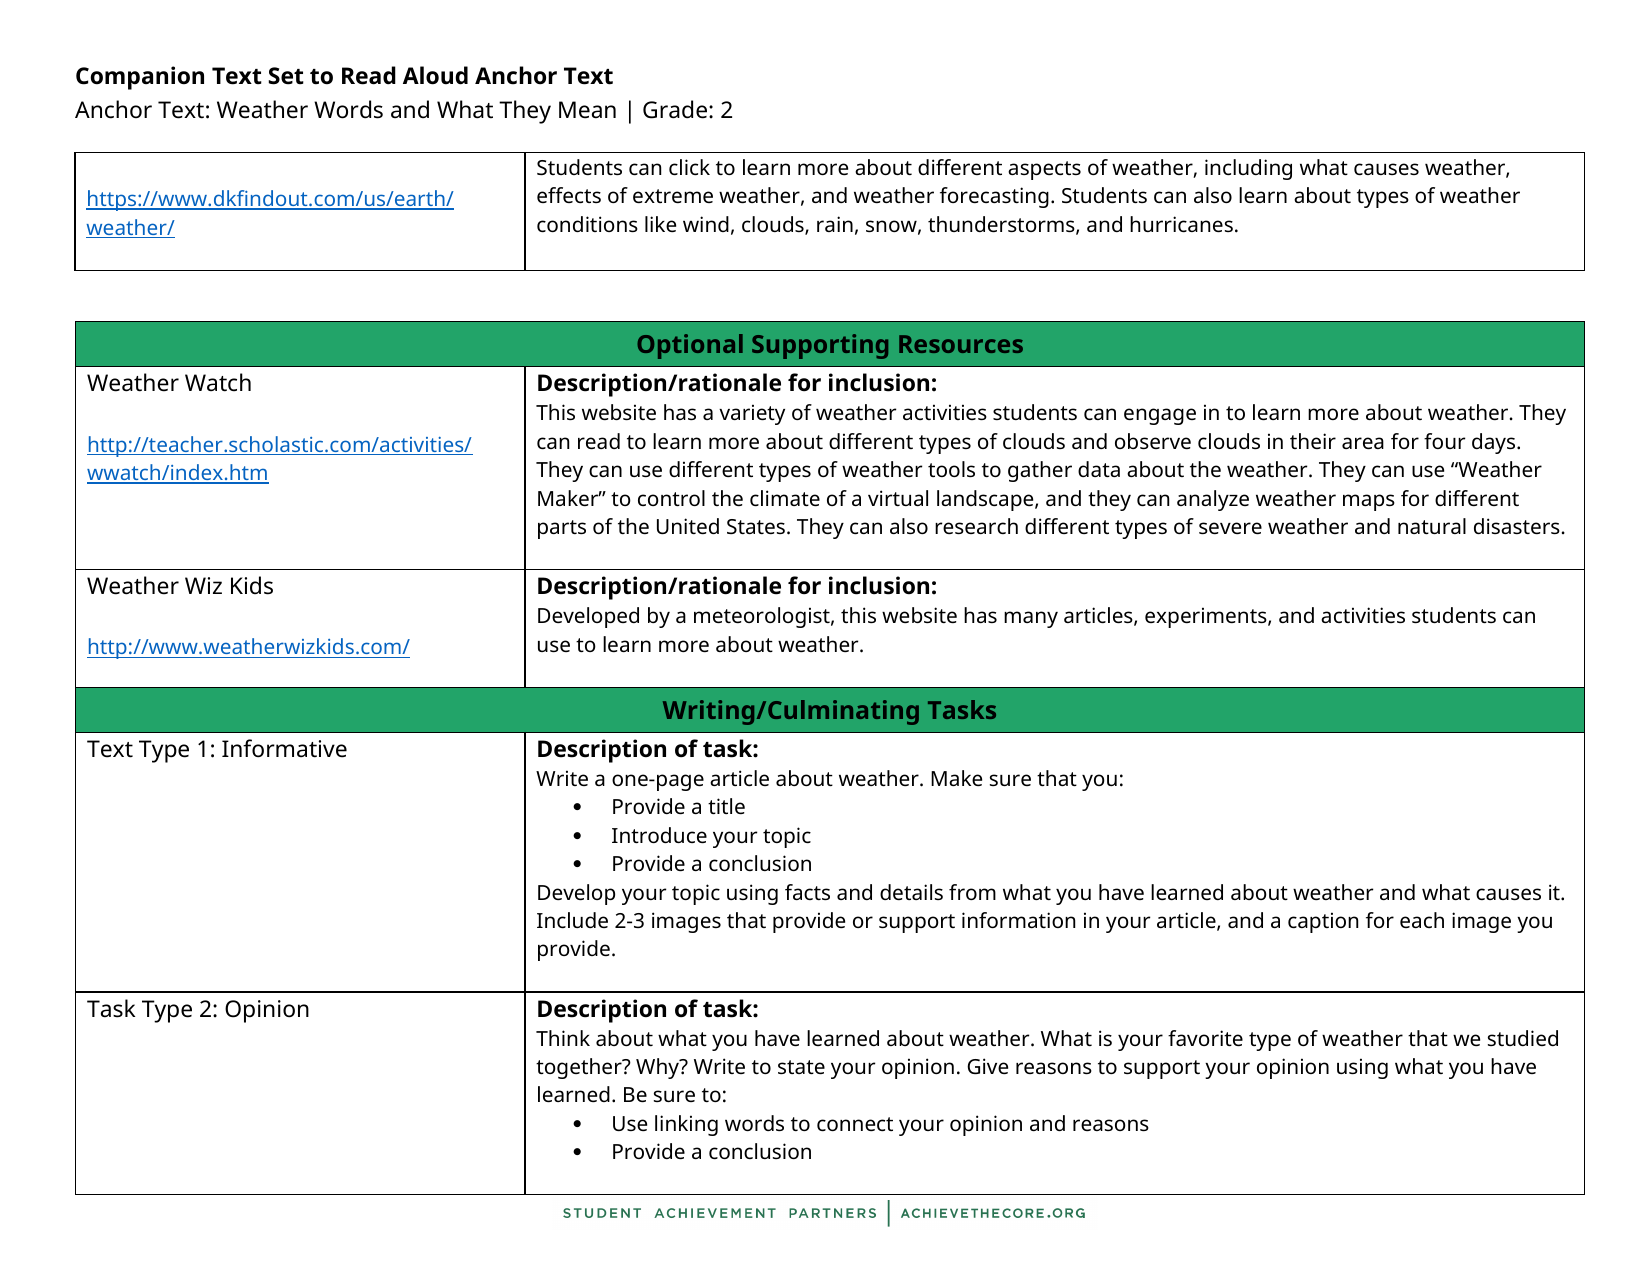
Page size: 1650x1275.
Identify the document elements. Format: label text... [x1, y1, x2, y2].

table_cell Writing/Culminating Tasks [76, 688, 1584, 732]
table_cell Description of task: Think about what you have learned about weather. What is your favorite type of weather that we studied together? Why? Write to state your opinion. Give reasons to support your opinion using what you have learned. Be sure to: Use linking words to connect your opinion and reasons Provide a conclusion [526, 993, 1584, 1194]
table_cell Task Type 2: Opinion [76, 993, 524, 1194]
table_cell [76, 153, 524, 270]
picture [551, 1196, 1099, 1230]
table_cell Description/rationale for inclusion: Developed by a meteorologist, this website has many articles, experiments, and activities students can use to learn more about weather. [526, 570, 1584, 687]
table_cell Weather Watch http://teacher.scholastic.com/activities/wwatch/index.htm [76, 367, 524, 569]
table_cell Description/rationale for inclusion: This website has a variety of weather activities students can engage in to learn more about weather. They can read to learn more about different types of clouds and observe clouds in their area for four days. They can use different types of weather tools to gather data about the weather. They can use “Weather Maker” to control the climate of a virtual landscape, and they can analyze weather maps for different parts of the United States. They can also research different types of severe weather and natural disasters. [526, 367, 1584, 569]
table_cell Weather Wiz Kids http://www.weatherwizkids.com/ [76, 570, 524, 687]
table_header Optional Supporting Resources [76, 322, 1584, 366]
table_cell Text Type 1: Informative [76, 733, 524, 991]
table_cell Description of task: Write a one-page article about weather. Make sure that you: Provide a title Introduce your topic Provide a conclusion Develop your topic using facts and details from what you have learned about weather and what causes it. Include 2-3 images that provide or support information in your article, and a caption for each image you provide. [526, 733, 1584, 991]
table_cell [526, 153, 1584, 270]
